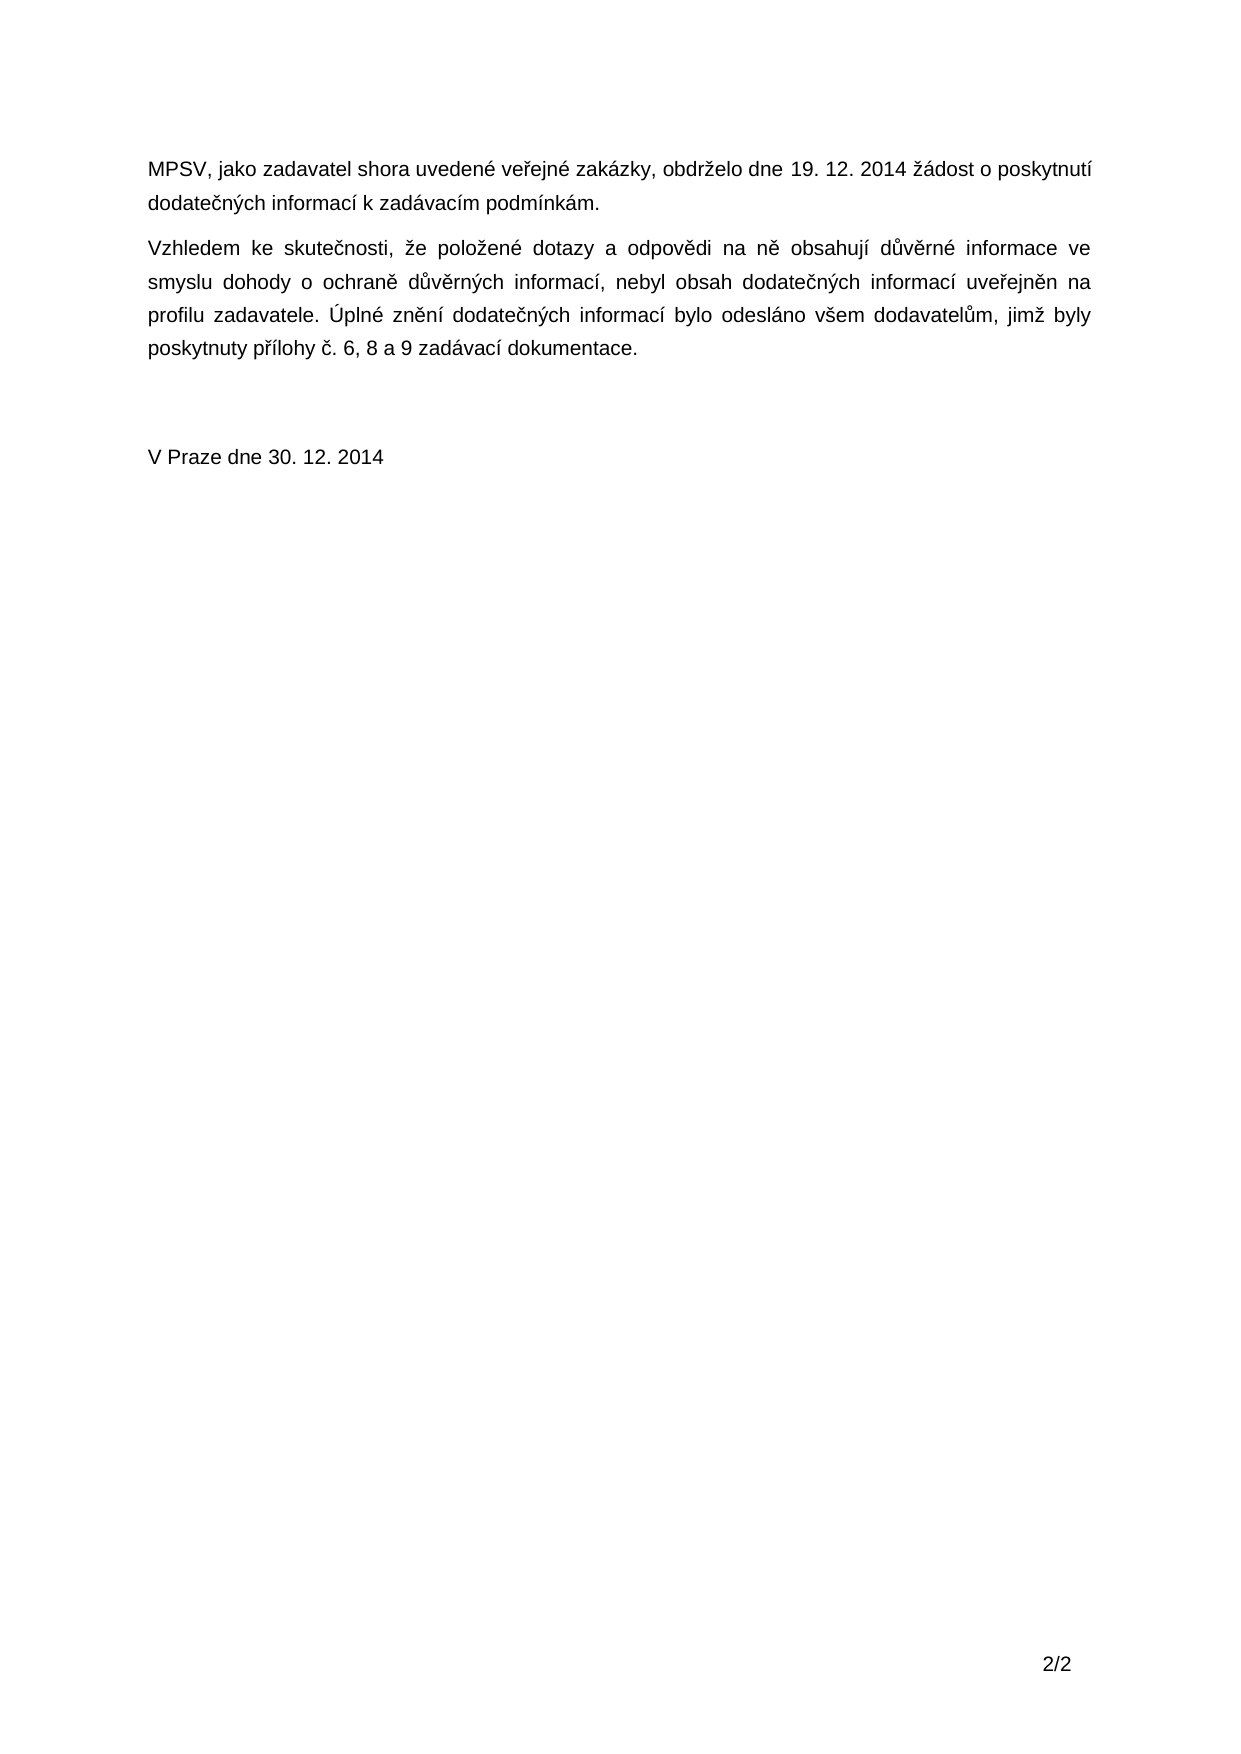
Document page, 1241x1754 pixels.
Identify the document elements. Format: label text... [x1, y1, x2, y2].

text MPSV, jako zadavatel shora uvedené veřejné zakázky, obdrželo dne 19. 12. 2014 žádost o poskytnutí dodatečných informací k zadávacím podmínkám. [148, 148, 1093, 214]
text V Praze dne 30. 12. 2014 [148, 444, 1093, 468]
text Vzhledem ke skutečnosti, že položené dotazy a odpovědi na ně obsahují důvěrné informace ve smyslu dohody o ochraně důvěrných informací, nebyl obsah dodatečných informací uveřejněn na profilu zadavatele. Úplné znění dodatečných informací bylo odesláno všem dodavatelům, jimž byly poskytnuty přílohy č. 6, 8 a 9 zadávací dokumentace. [148, 227, 1093, 360]
